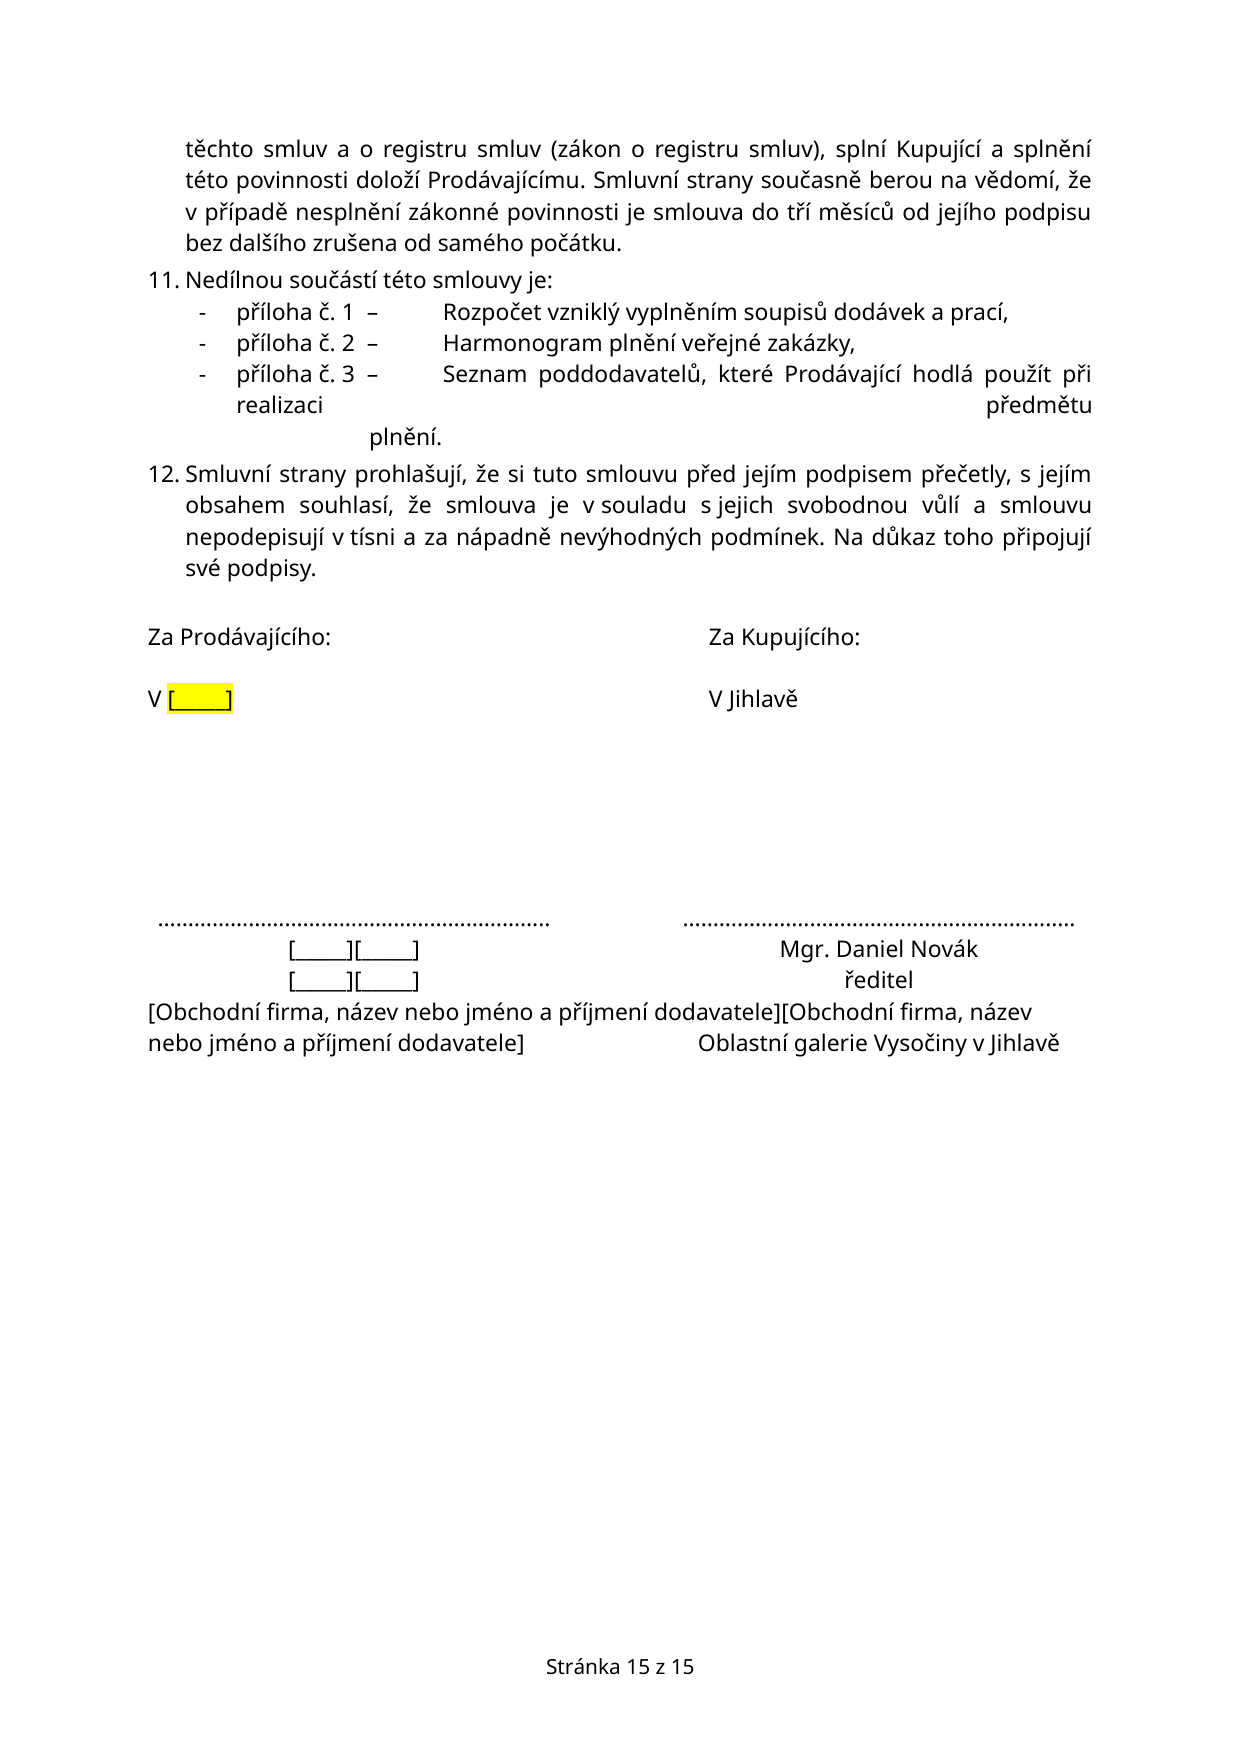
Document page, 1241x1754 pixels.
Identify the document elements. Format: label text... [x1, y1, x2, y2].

subtitle příloha č. 1 – Rozpočet vzniklý vyplněním soupisů dodávek a prací, [199, 295, 1093, 327]
text Oblastní galerie Vysočiny v Jihlavě [148, 995, 1093, 1058]
subtitle Nedílnou součástí této smlouvy je: [148, 264, 1093, 295]
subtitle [148, 133, 1093, 258]
subtitle příloha č. 3 – Seznam poddodavatelů, které Prodávající hodlá použít při realizaci předmětu plnění. [199, 358, 1093, 452]
subtitle příloha č. 2 – Harmonogram plnění veřejné zakázky, [199, 327, 1093, 358]
text V [_____] V Jihlavě [233, 683, 1093, 714]
text Mgr. Daniel Novák [148, 933, 1093, 964]
subtitle Smluvní strany prohlašují, že si tuto smlouvu před jejím podpisem přečetly, s jejím obsahem souhlasí, že smlouva je v souladu s jejich svobodnou vůlí a smlouvu nepodepisují v tísni a za nápadně nevýhodných podmínek. Na důkaz toho připojují své podpisy. [148, 458, 1093, 583]
text Za Prodávajícího: Za Kupujícího: [148, 620, 1093, 652]
text ředitel [148, 964, 1093, 995]
text ……………………………………………………….. ……………………………………………………….. [148, 902, 1093, 933]
